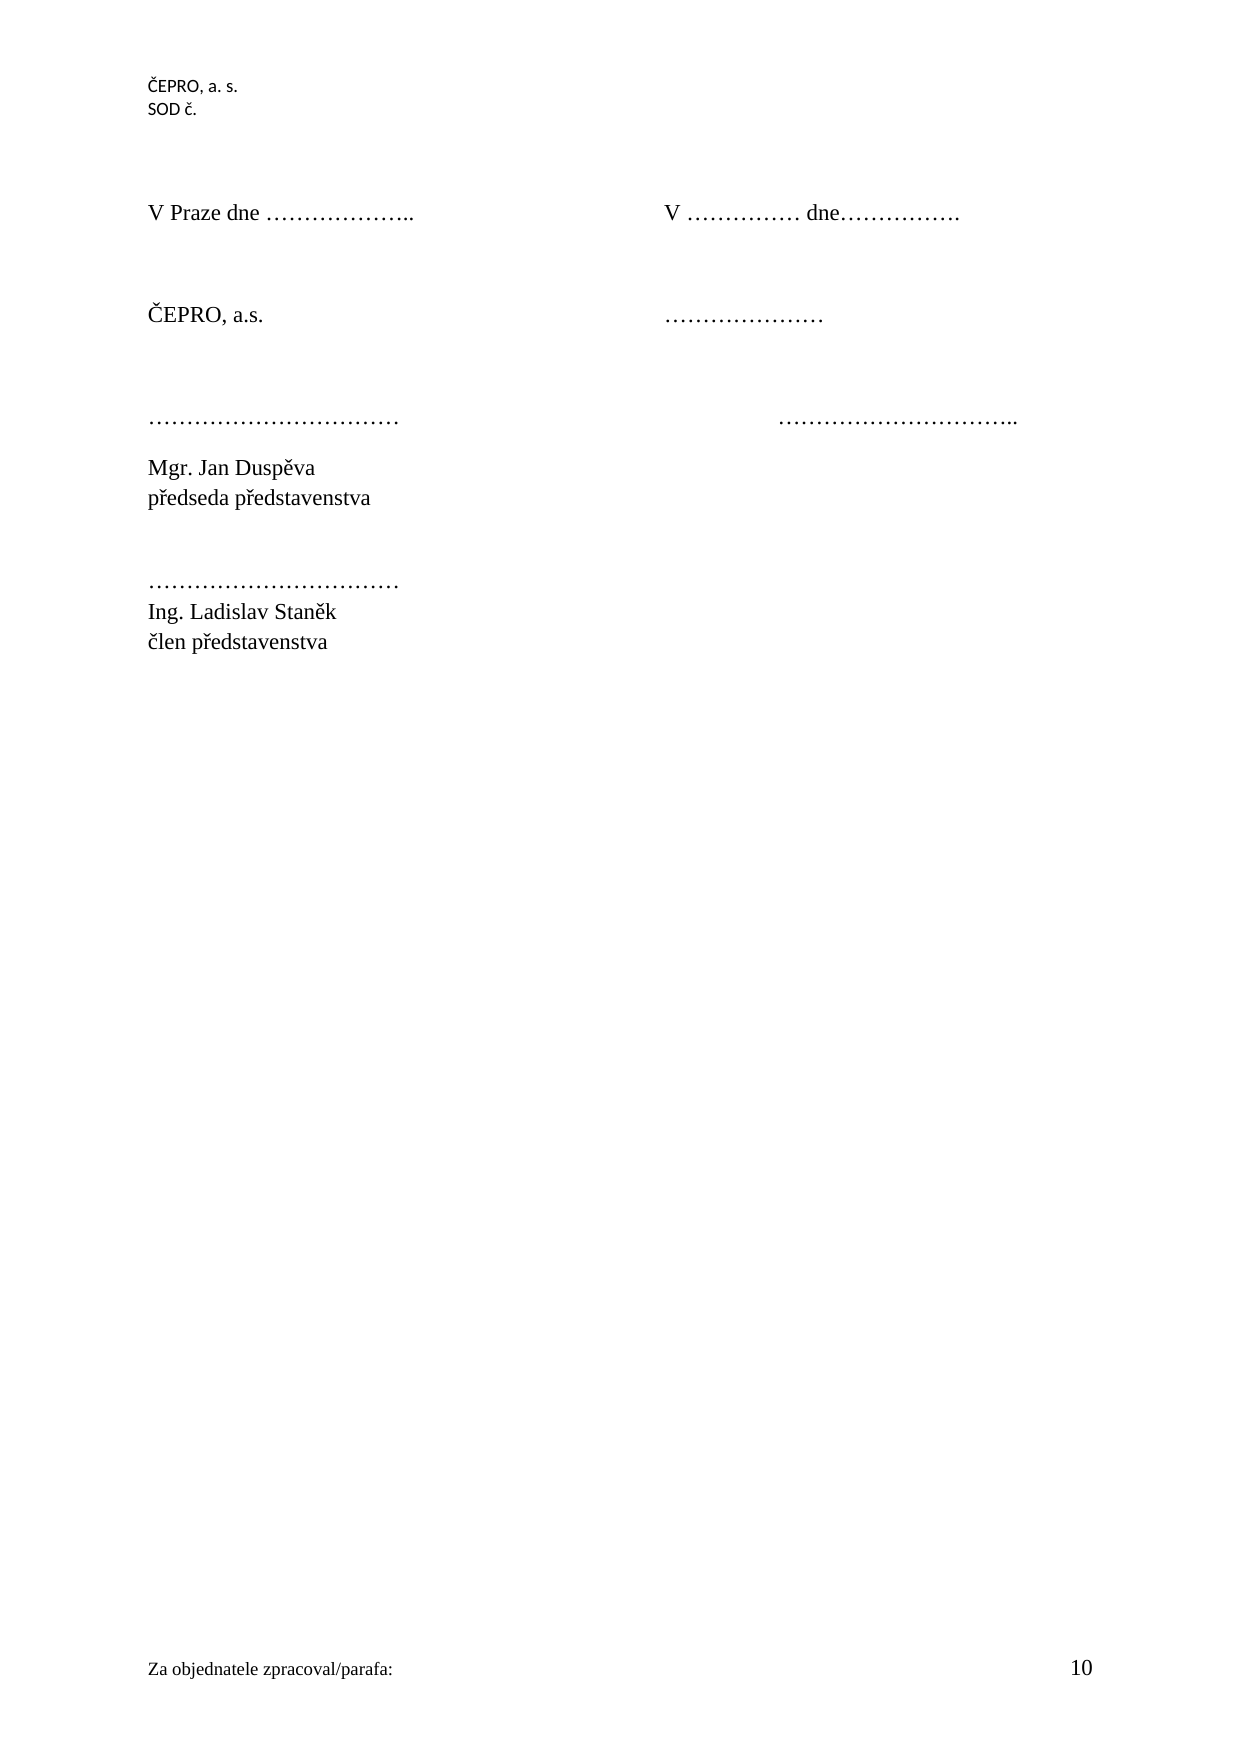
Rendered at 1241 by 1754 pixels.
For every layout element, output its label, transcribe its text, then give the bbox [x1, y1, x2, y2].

text …………………………… ………………………….. [148, 403, 1093, 429]
text Mgr. Jan Duspěva předseda představenstva [148, 454, 1093, 543]
text …………………………… Ing. Ladislav Staněk člen představenstva [148, 568, 1093, 654]
text V Praze dne ……………….. V …………… dne……………. [148, 199, 1093, 225]
text ČEPRO, a.s. ………………… [148, 301, 1093, 327]
